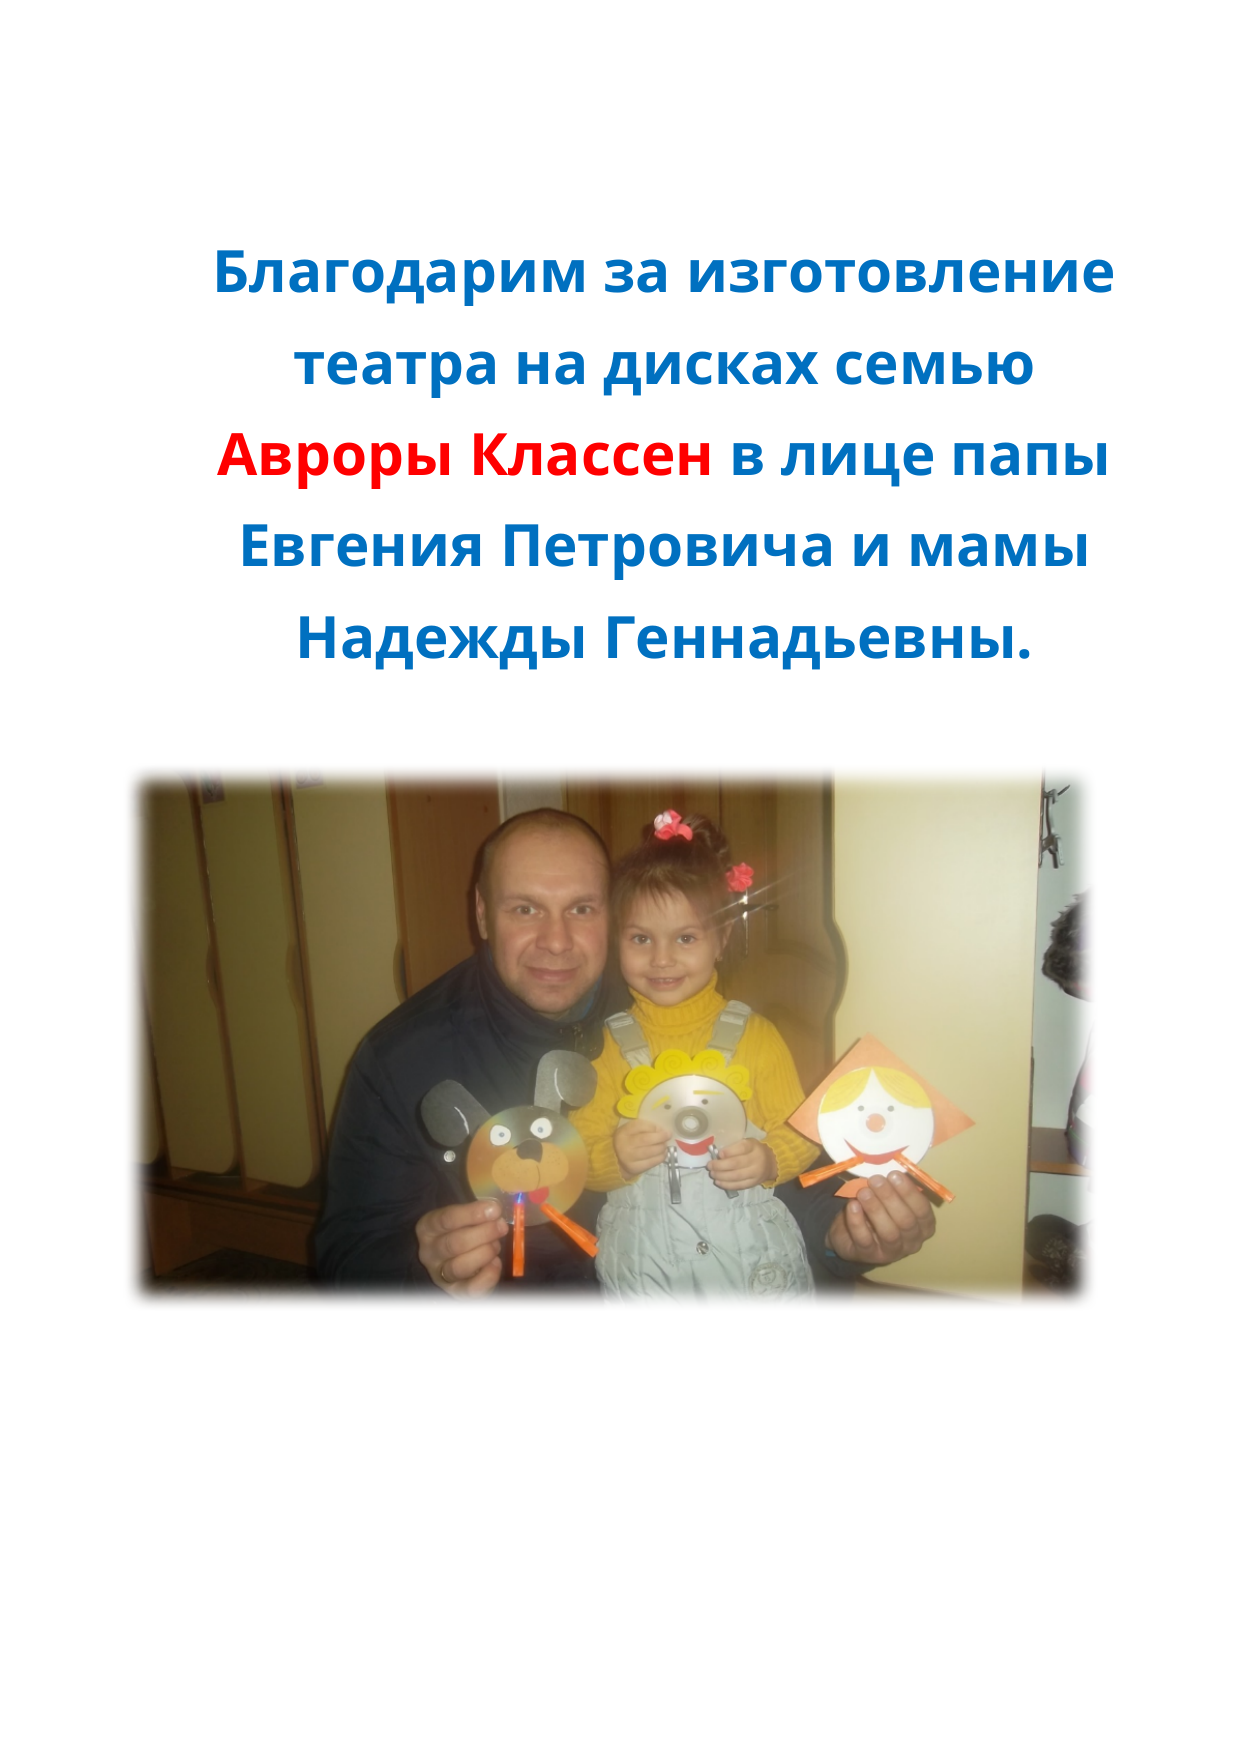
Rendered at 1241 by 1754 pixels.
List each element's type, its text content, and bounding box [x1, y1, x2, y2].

text Благодарим за изготовление театра на дисках семью Авроры Классен в лице папы Евгения Петровича и мамы Надежды Геннадьевны. [177, 230, 1152, 675]
picture [152, 792, 1069, 1283]
